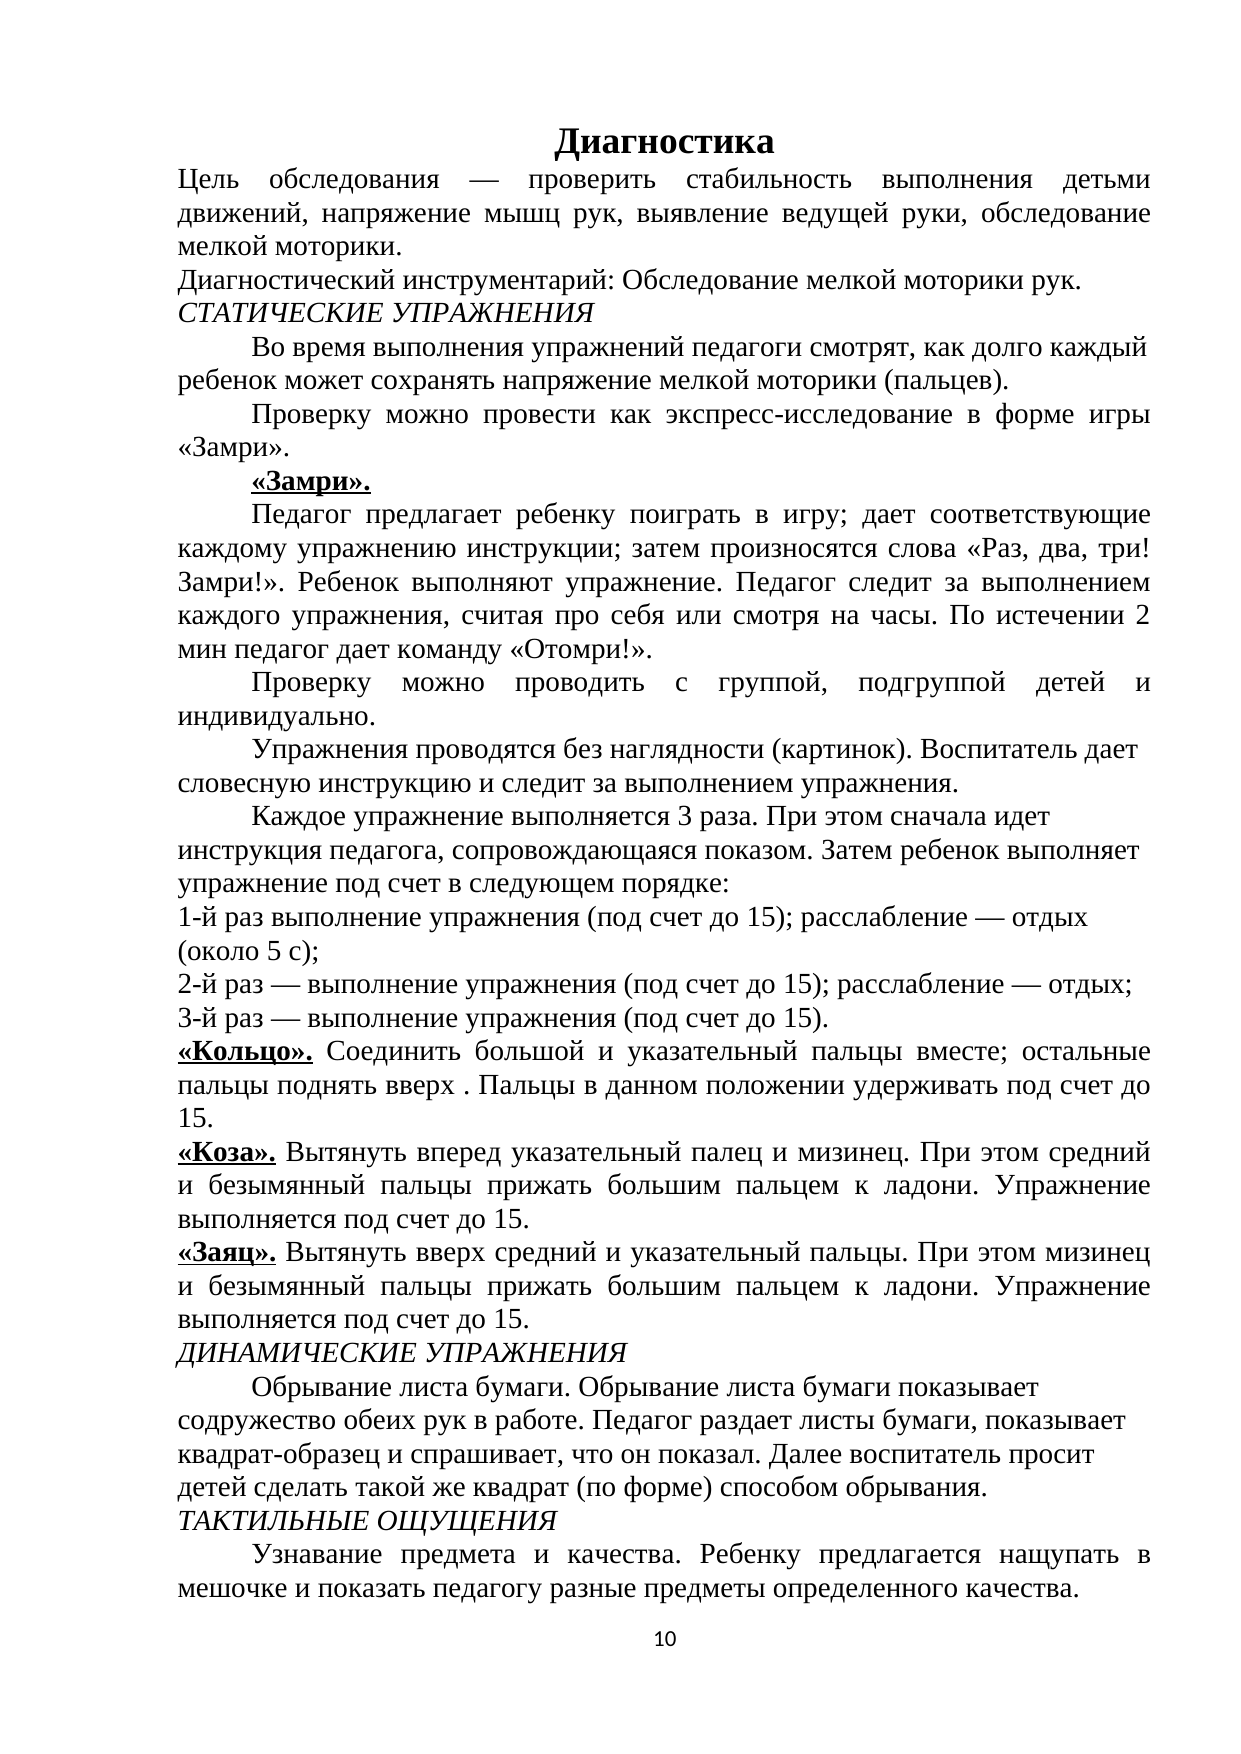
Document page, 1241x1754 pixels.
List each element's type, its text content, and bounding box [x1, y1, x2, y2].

text квадрат-образец и спрашивает, что он показал. Далее воспитатель просит [177, 1436, 1152, 1469]
text «Коза». Вытянуть вперед указательный палец и мизинец. При этом средний и безымянный пальцы прижать большим пальцем к ладони. Упражнение выполняется под счет до 15. [177, 1134, 1152, 1234]
text Педагог предлагает ребенку поиграть в игру; дает соответствующие каждому упражнению инструкции; затем произносятся слова «Раз, два, три! Замри!». Ребенок выполняют упражнение. Педагог следит за выполнением каждого упражнения, считая про себя или смотря на часы. По истечении 2 мин педагог дает команду «Отомри!». [177, 497, 1152, 664]
text Диагностика [177, 118, 1152, 161]
text Узнавание предмета и качества. Ребенку предлагается нащупать в мешочке и показать педагогу разные предметы определенного качества. [177, 1536, 1152, 1603]
text СТАТИЧЕСКИЕ УПРАЖНЕНИЯ [177, 295, 1152, 329]
text ребенок может сохранять напряжение мелкой моторики (пальцев). [177, 362, 1152, 396]
text упражнение под счет в следующем порядке: [177, 866, 1152, 899]
text Проверку можно провести как экспресс-исследование в форме игры «Замри». [177, 396, 1152, 463]
text (около 5 с); [177, 933, 1152, 966]
text Обрывание листа бумаги. Обрывание листа бумаги показывает [177, 1369, 1152, 1402]
text Во время выполнения упражнений педагоги смотрят, как долго каждый [177, 329, 1152, 362]
text инструкция педагога, сопровождающаяся показом. Затем ребенок выполняет [177, 832, 1152, 866]
text «Замри». [177, 463, 1152, 497]
text «Кольцо». Соединить большой и указательный пальцы вместе; остальные пальцы поднять вверх . Пальцы в данном положении удерживать под счет до 15. [177, 1033, 1152, 1134]
text Проверку можно проводить с группой, подгруппой детей и индивидуально. [177, 664, 1152, 731]
text 2-й раз — выполнение упражнения (под счет до 15); расслабление — отдых; [177, 966, 1152, 1000]
text Цель обследования — проверить стабильность выполнения детьми движений, напряжение мышц рук, выявление ведущей руки, обследование мелкой моторики. [177, 161, 1152, 262]
text содружество обеих рук в работе. Педагог раздает листы бумаги, показывает [177, 1402, 1152, 1436]
text «Заяц». Вытянуть вверх средний и указательный пальцы. При этом мизинец и безымянный пальцы прижать большим пальцем к ладони. Упражнение выполняется под счет до 15. [177, 1234, 1152, 1335]
text ТАКТИЛЬНЫЕ ОЩУЩЕНИЯ [177, 1503, 1152, 1536]
text детей сделать такой же квадрат (по форме) способом обрывания. [177, 1469, 1152, 1503]
text 3-й раз — выполнение упражнения (под счет до 15). [177, 1000, 1152, 1033]
text Упражнения проводятся без наглядности (картинок). Воспитатель дает [177, 731, 1152, 765]
text 1-й раз выполнение упражнения (под счет до 15); расслабление — отдых [177, 899, 1152, 933]
text словесную инструкцию и следит за выполнением упражнения. [177, 765, 1152, 798]
text ДИНАМИЧЕСКИЕ УПРАЖНЕНИЯ [177, 1335, 1152, 1369]
text Диагностический инструментарий: Обследование мелкой моторики рук. [177, 262, 1152, 295]
text Каждое упражнение выполняется 3 раза. При этом сначала идет [177, 798, 1152, 832]
